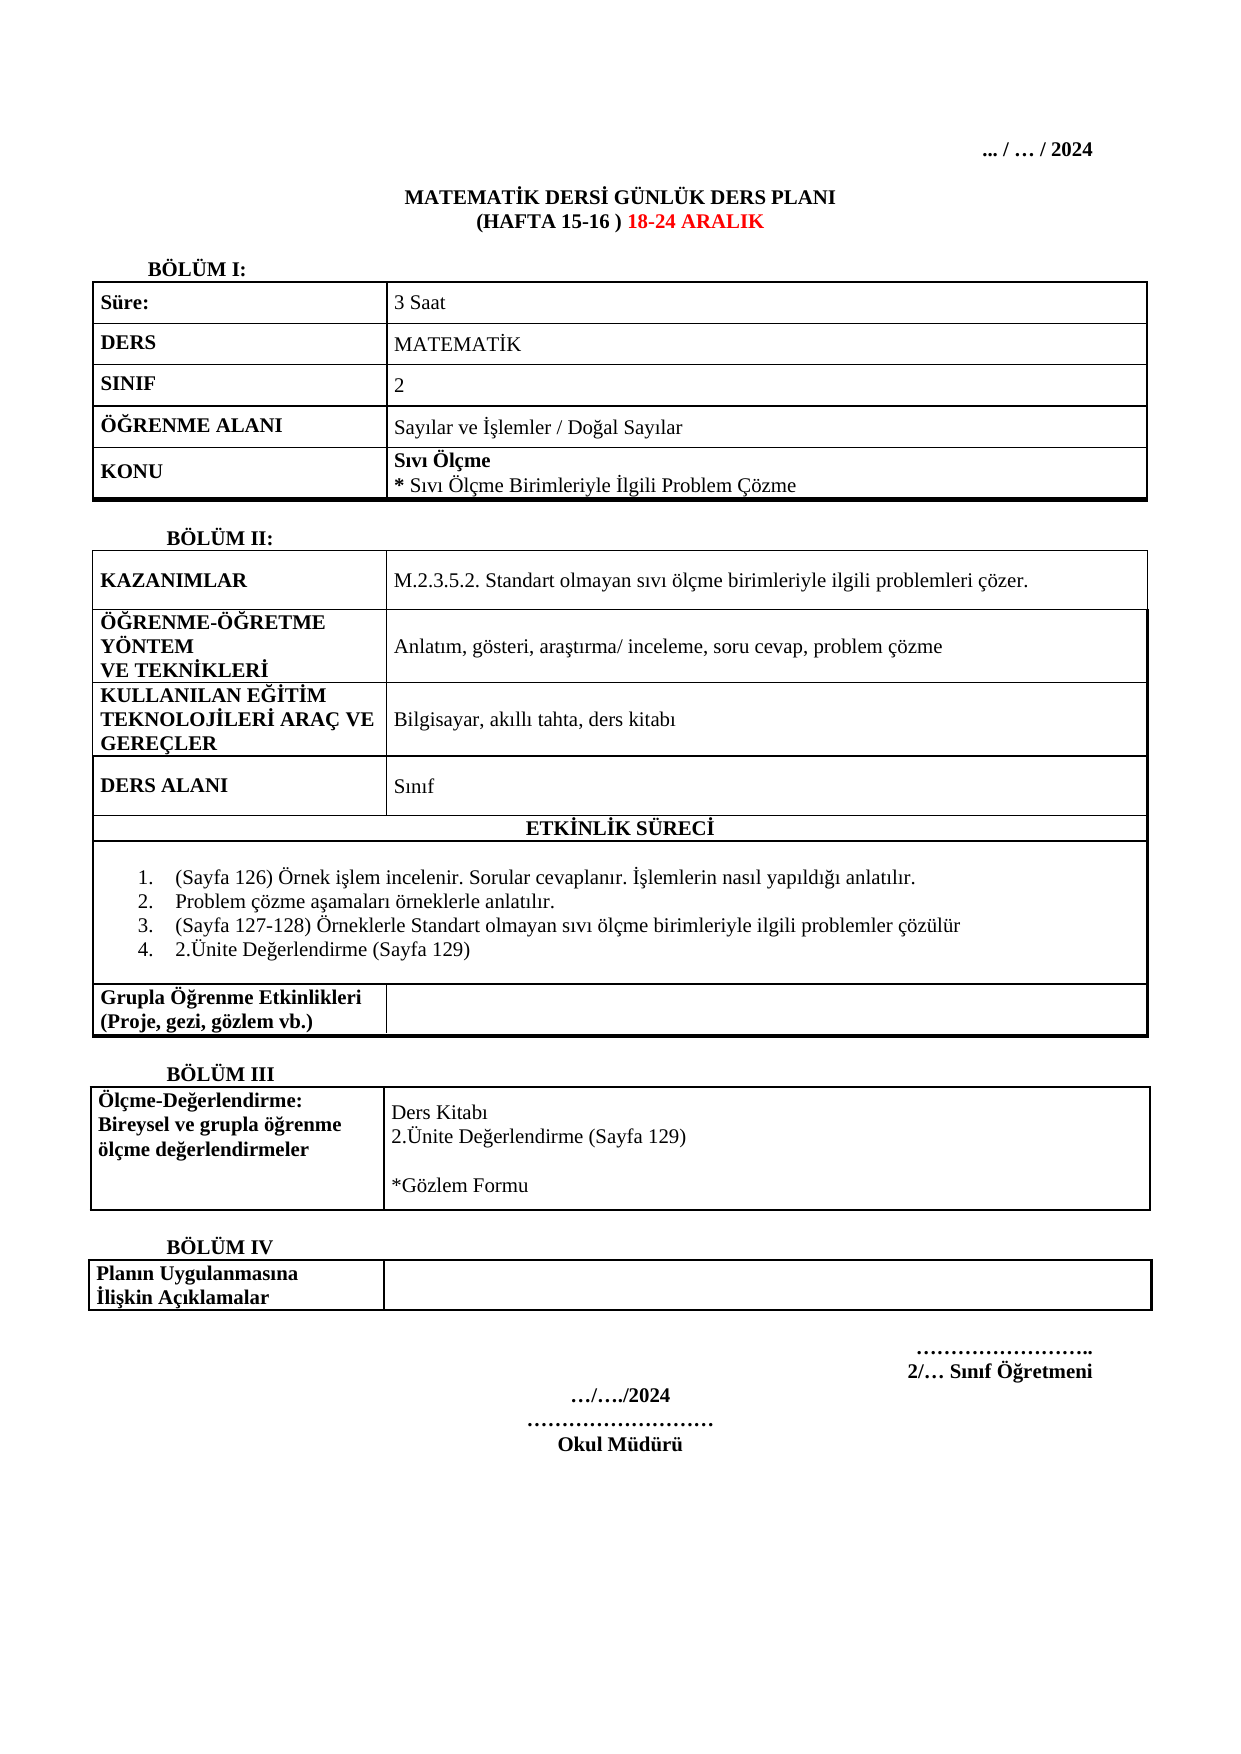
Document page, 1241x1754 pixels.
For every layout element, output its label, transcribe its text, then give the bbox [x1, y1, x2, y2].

text ... / … / 2024 [148, 137, 1092, 161]
text BÖLÜM II: [148, 526, 1092, 550]
table_cell Bilgisayar, akıllı tahta, ders kitabı [387, 683, 1146, 755]
table_header M.2.3.5.2. Standart olmayan sıvı ölçme birimleriyle ilgili problemleri çözer. [387, 551, 1147, 608]
table_cell SINIF [94, 365, 386, 405]
table_cell 2 [388, 365, 1146, 405]
table_header [385, 1261, 1150, 1309]
text 2/… Sınıf Öğretmeni [148, 1359, 1092, 1383]
text MATEMATİK DERSİ GÜNLÜK DERS PLANI [148, 185, 1092, 209]
table_cell (Sayfa 126) Örnek işlem incelenir. Sorular cevaplanır. İşlemlerin nasıl yapıldığı anlatılır. Problem çözme aşamaları örneklerle anlatılır. (Sayfa 127-128) Örneklerle Standart olmayan sıvı ölçme birimleriyle ilgili problemler çözülür 2.Ünite Değerlendirme (Sayfa 129) [94, 842, 1146, 983]
table_cell KONU [94, 448, 386, 497]
table_header 3 Saat [388, 283, 1146, 322]
text …………………….. [148, 1335, 1092, 1359]
table_cell ÖĞRENME-ÖĞRETME YÖNTEM VE TEKNİKLERİ [93, 610, 386, 682]
table_cell DERS ALANI [94, 757, 386, 814]
table_header KAZANIMLAR [93, 551, 386, 608]
text BÖLÜM I: [148, 257, 1092, 281]
table_cell DERS [94, 324, 386, 364]
table_header Planın Uygulanmasına İlişkin Açıklamalar [90, 1261, 383, 1309]
table_cell MATEMATİK [388, 324, 1146, 364]
table_cell Sayılar ve İşlemler / Doğal Sayılar [388, 407, 1146, 447]
table_cell Anlatım, gösteri, araştırma/ inceleme, soru cevap, problem çözme [387, 610, 1146, 682]
table_header Ölçme-Değerlendirme: Bireysel ve grupla öğrenme ölçme değerlendirmeler [92, 1088, 383, 1209]
table_cell [387, 985, 1146, 1033]
table_cell Sıvı Ölçme * Sıvı Ölçme Birimleriyle İlgili Problem Çözme [388, 448, 1146, 497]
text ……………………… [148, 1407, 1092, 1431]
subtitle BÖLÜM IV [148, 1235, 1092, 1259]
table_cell ETKİNLİK SÜRECİ [94, 816, 1146, 840]
subtitle BÖLÜM III [148, 1062, 1092, 1086]
text (HAFTA 15-16 ) 18-24 ARALIK [148, 209, 1092, 233]
table_cell KULLANILAN EĞİTİM TEKNOLOJİLERİ ARAÇ VE GEREÇLER [93, 683, 386, 755]
text …/…./2024 [148, 1383, 1092, 1407]
table_cell Grupla Öğrenme Etkinlikleri (Proje, gezi, gözlem vb.) [94, 985, 386, 1033]
table_cell Sınıf [387, 757, 1146, 814]
table_cell ÖĞRENME ALANI [94, 407, 386, 447]
text Okul Müdürü [148, 1431, 1092, 1456]
table_header Süre: [94, 283, 386, 322]
table_header Ders Kitabı 2.Ünite Değerlendirme (Sayfa 129) *Gözlem Formu [385, 1088, 1149, 1209]
